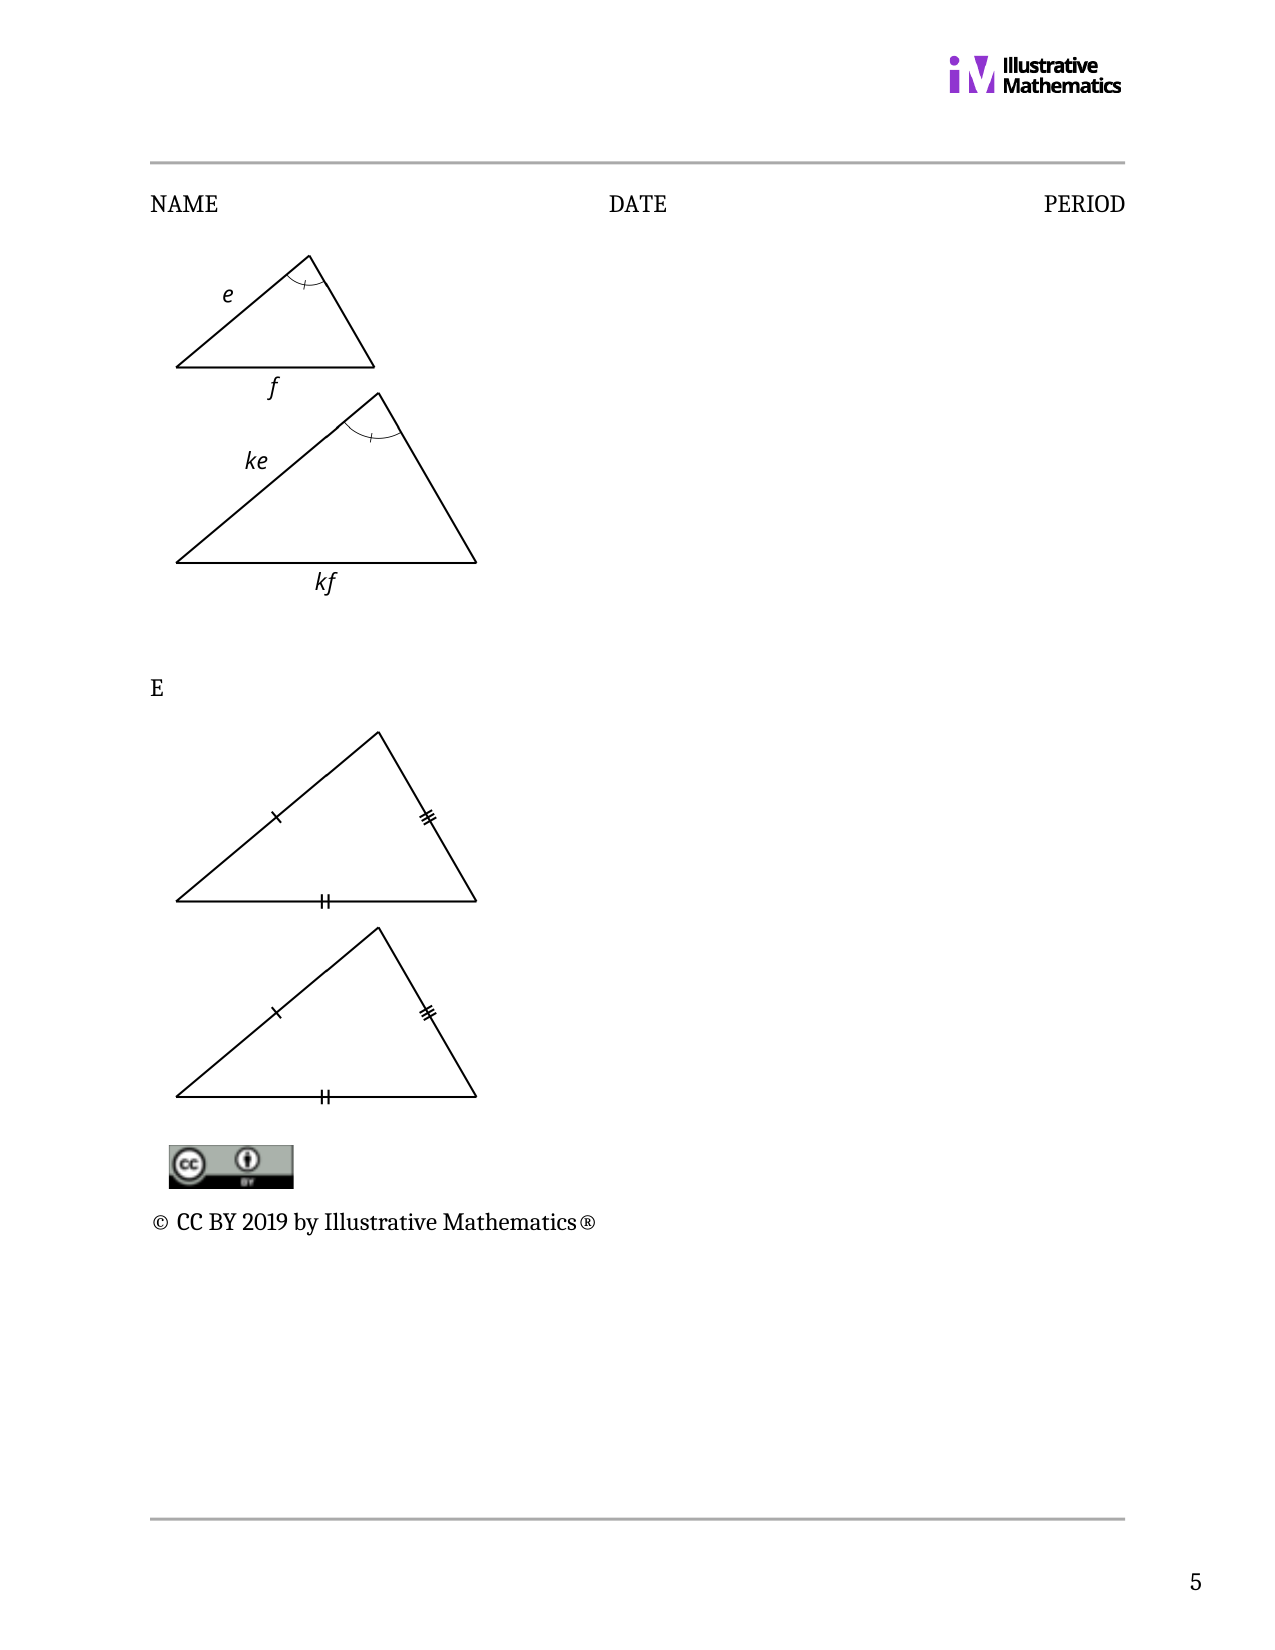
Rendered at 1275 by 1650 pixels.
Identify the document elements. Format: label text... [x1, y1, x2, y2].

picture [168, 247, 484, 608]
text © CC BY 2019 by Illustrative Mathematics® [150, 1207, 1125, 1236]
picture [168, 721, 484, 1127]
text E [150, 674, 1125, 702]
picture [949, 55, 1121, 93]
picture [168, 1145, 294, 1189]
